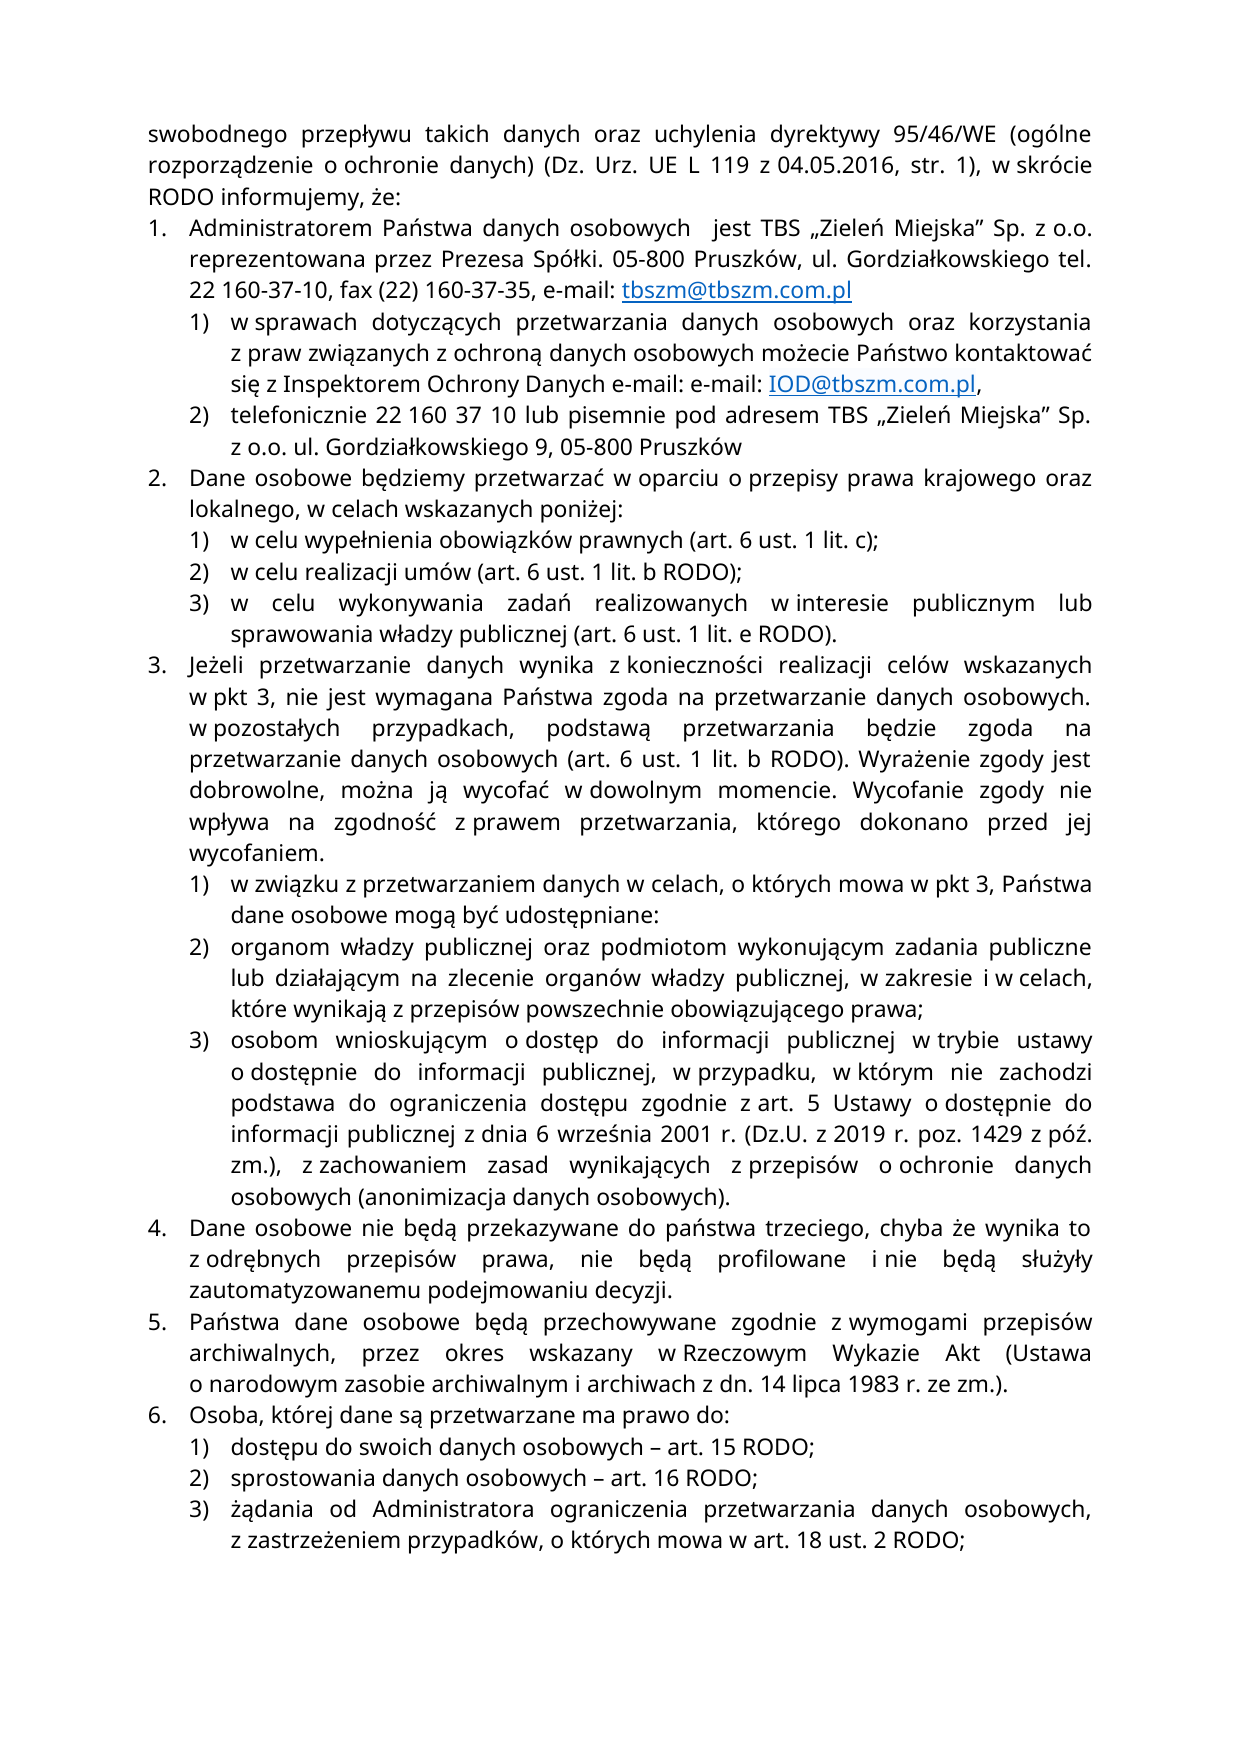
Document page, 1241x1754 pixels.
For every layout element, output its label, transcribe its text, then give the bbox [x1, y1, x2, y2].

list organom władzy publicznej oraz podmiotom wykonującym zadania publiczne lub działającym na zlecenie organów władzy publicznej, w zakresie i w celach, które wynikają z przepisów powszechnie obowiązującego prawa; [189, 931, 1093, 1024]
list Jeżeli przetwarzanie danych wynika z konieczności realizacji celów wskazanych w pkt 3, nie jest wymagana Państwa zgoda na przetwarzanie danych osobowych. w pozostałych przypadkach, podstawą przetwarzania będzie zgoda na przetwarzanie danych osobowych (art. 6 ust. 1 lit. b RODO). Wyrażenie zgody jest dobrowolne, można ją wycofać w dowolnym momencie. Wycofanie zgody nie wpływa na zgodność z prawem przetwarzania, którego dokonano przed jej wycofaniem. [148, 649, 1093, 868]
list Dane osobowe będziemy przetwarzać w oparciu o przepisy prawa krajowego oraz lokalnego, w celach wskazanych poniżej: [148, 462, 1093, 524]
list w celu realizacji umów (art. 6 ust. 1 lit. b RODO); [189, 556, 1093, 587]
list Państwa dane osobowe będą przechowywane zgodnie z wymogami przepisów archiwalnych, przez okres wskazany w Rzeczowym Wykazie Akt (Ustawa o narodowym zasobie archiwalnym i archiwach z dn. 14 lipca 1983 r. ze zm.). [148, 1306, 1093, 1399]
list dostępu do swoich danych osobowych – art. 15 RODO; [189, 1431, 1093, 1462]
list w związku z przetwarzaniem danych w celach, o których mowa w pkt 3, Państwa dane osobowe mogą być udostępniane: [189, 868, 1093, 931]
list w celu wypełnienia obowiązków prawnych (art. 6 ust. 1 lit. c); [189, 524, 1093, 556]
list w celu wykonywania zadań realizowanych w interesie publicznym lub sprawowania władzy publicznej (art. 6 ust. 1 lit. e RODO). [189, 587, 1093, 649]
list żądania od Administratora ograniczenia przetwarzania danych osobowych, z zastrzeżeniem przypadków, o których mowa w art. 18 ust. 2 RODO; [189, 1493, 1093, 1556]
list sprostowania danych osobowych – art. 16 RODO; [189, 1462, 1093, 1493]
list Administratorem Państwa danych osobowych jest TBS „Zieleń Miejska” Sp. z o.o. reprezentowana przez Prezesa Spółki. 05-800 Pruszków, ul. Gordziałkowskiego tel. 22 160-37-10, fax (22) 160-37-35, e-mail: tbszm@tbszm.com.pl [148, 212, 1093, 306]
list Osoba, której dane są przetwarzane ma prawo do: [148, 1399, 1093, 1431]
list Dane osobowe nie będą przekazywane do państwa trzeciego, chyba że wynika to z odrębnych przepisów prawa, nie będą profilowane i nie będą służyły zautomatyzowanemu podejmowaniu decyzji. [148, 1212, 1093, 1306]
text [148, 118, 1093, 212]
list w sprawach dotyczących przetwarzania danych osobowych oraz korzystania z praw związanych z ochroną danych osobowych możecie Państwo kontaktować się z Inspektorem Ochrony Danych e-mail: e-mail: IOD@tbszm.com.pl, [189, 306, 1093, 399]
list telefonicznie 22 160 37 10 lub pisemnie pod adresem TBS „Zieleń Miejska” Sp. z o.o. ul. Gordziałkowskiego 9, 05-800 Pruszków [189, 399, 1093, 462]
list osobom wnioskującym o dostęp do informacji publicznej w trybie ustawy o dostępnie do informacji publicznej, w przypadku, w którym nie zachodzi podstawa do ograniczenia dostępu zgodnie z art. 5 Ustawy o dostępnie do informacji publicznej z dnia 6 września 2001 r. (Dz.U. z 2019 r. poz. 1429 z póź. zm.), z zachowaniem zasad wynikających z przepisów o ochronie danych osobowych (anonimizacja danych osobowych). [189, 1024, 1093, 1212]
